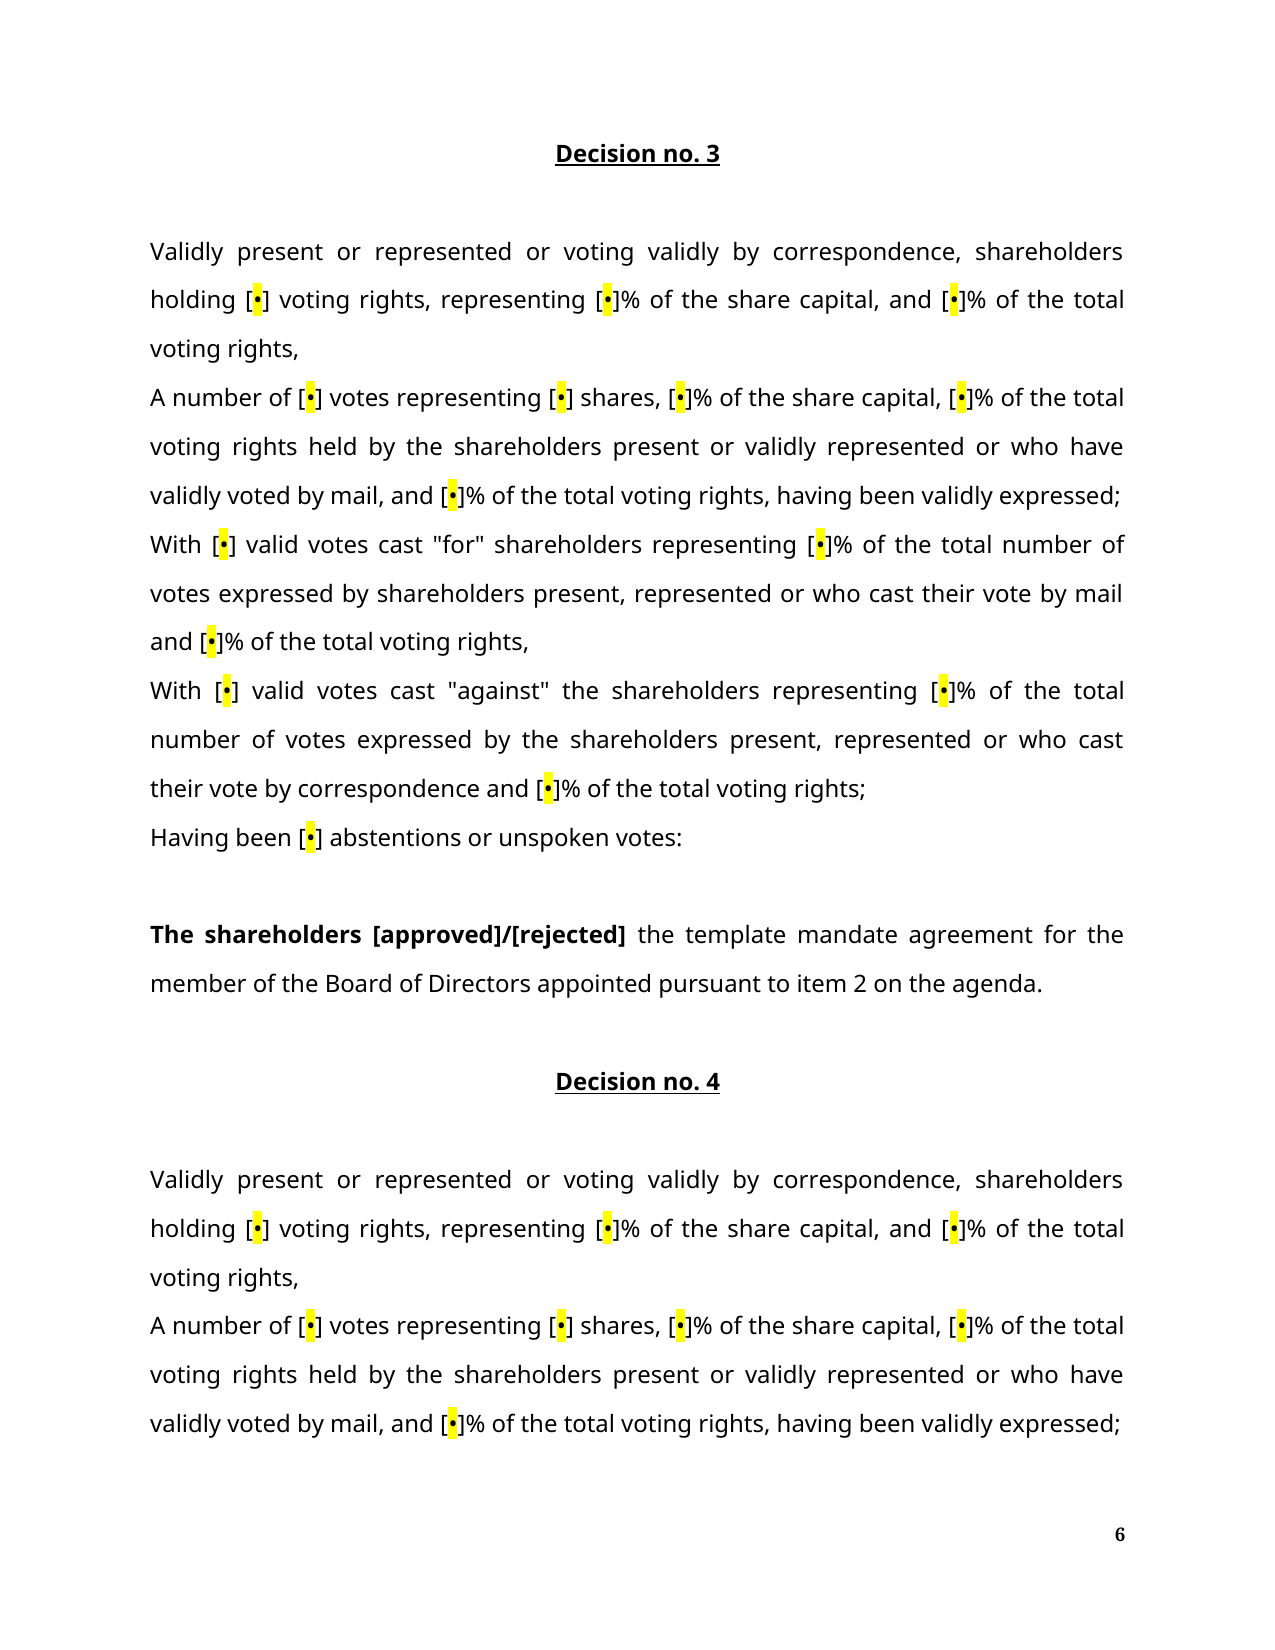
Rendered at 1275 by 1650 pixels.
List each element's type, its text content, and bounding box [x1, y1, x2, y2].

list The shareholders [approved]/[rejected] the template mandate agreement for the member of the Board of Directors appointed pursuant to item 2 on the agenda. [150, 918, 1125, 1000]
text Having been [•] abstentions or unspoken votes: [150, 821, 306, 853]
text Having been [•] abstentions or unspoken votes: [315, 821, 1125, 853]
text A number of [•] votes representing [•] shares, [•]% of the share capital, [•]% of the total voting rights held by the shareholders present or validly represented or who have validly voted by mail, and [•]% of the total voting rights, having been validly expressed; [150, 1309, 1125, 1439]
text With [•] valid votes cast "against" the shareholders representing [•]% of the total number of votes expressed by the shareholders present, represented or who cast their vote by correspondence and [•]% of the total voting rights; [150, 674, 1125, 804]
list Decision no. 4 [150, 1065, 1125, 1097]
text With [•] valid votes cast "for" shareholders representing [•]% of the total number of votes expressed by shareholders present, represented or who cast their vote by mail and [•]% of the total voting rights, [150, 527, 1125, 658]
text A number of [•] votes representing [•] shares, [•]% of the share capital, [•]% of the total voting rights held by the shareholders present or validly represented or who have validly voted by mail, and [•]% of the total voting rights, having been validly expressed; [150, 381, 1125, 511]
text Validly present or represented or voting validly by correspondence, shareholders holding [•] voting rights, representing [•]% of the share capital, and [•]% of the total voting rights, [150, 1163, 1125, 1293]
list Decision no. 3 [150, 137, 1125, 169]
text Validly present or represented or voting validly by correspondence, shareholders holding [•] voting rights, representing [•]% of the share capital, and [•]% of the total voting rights, [150, 234, 1125, 365]
